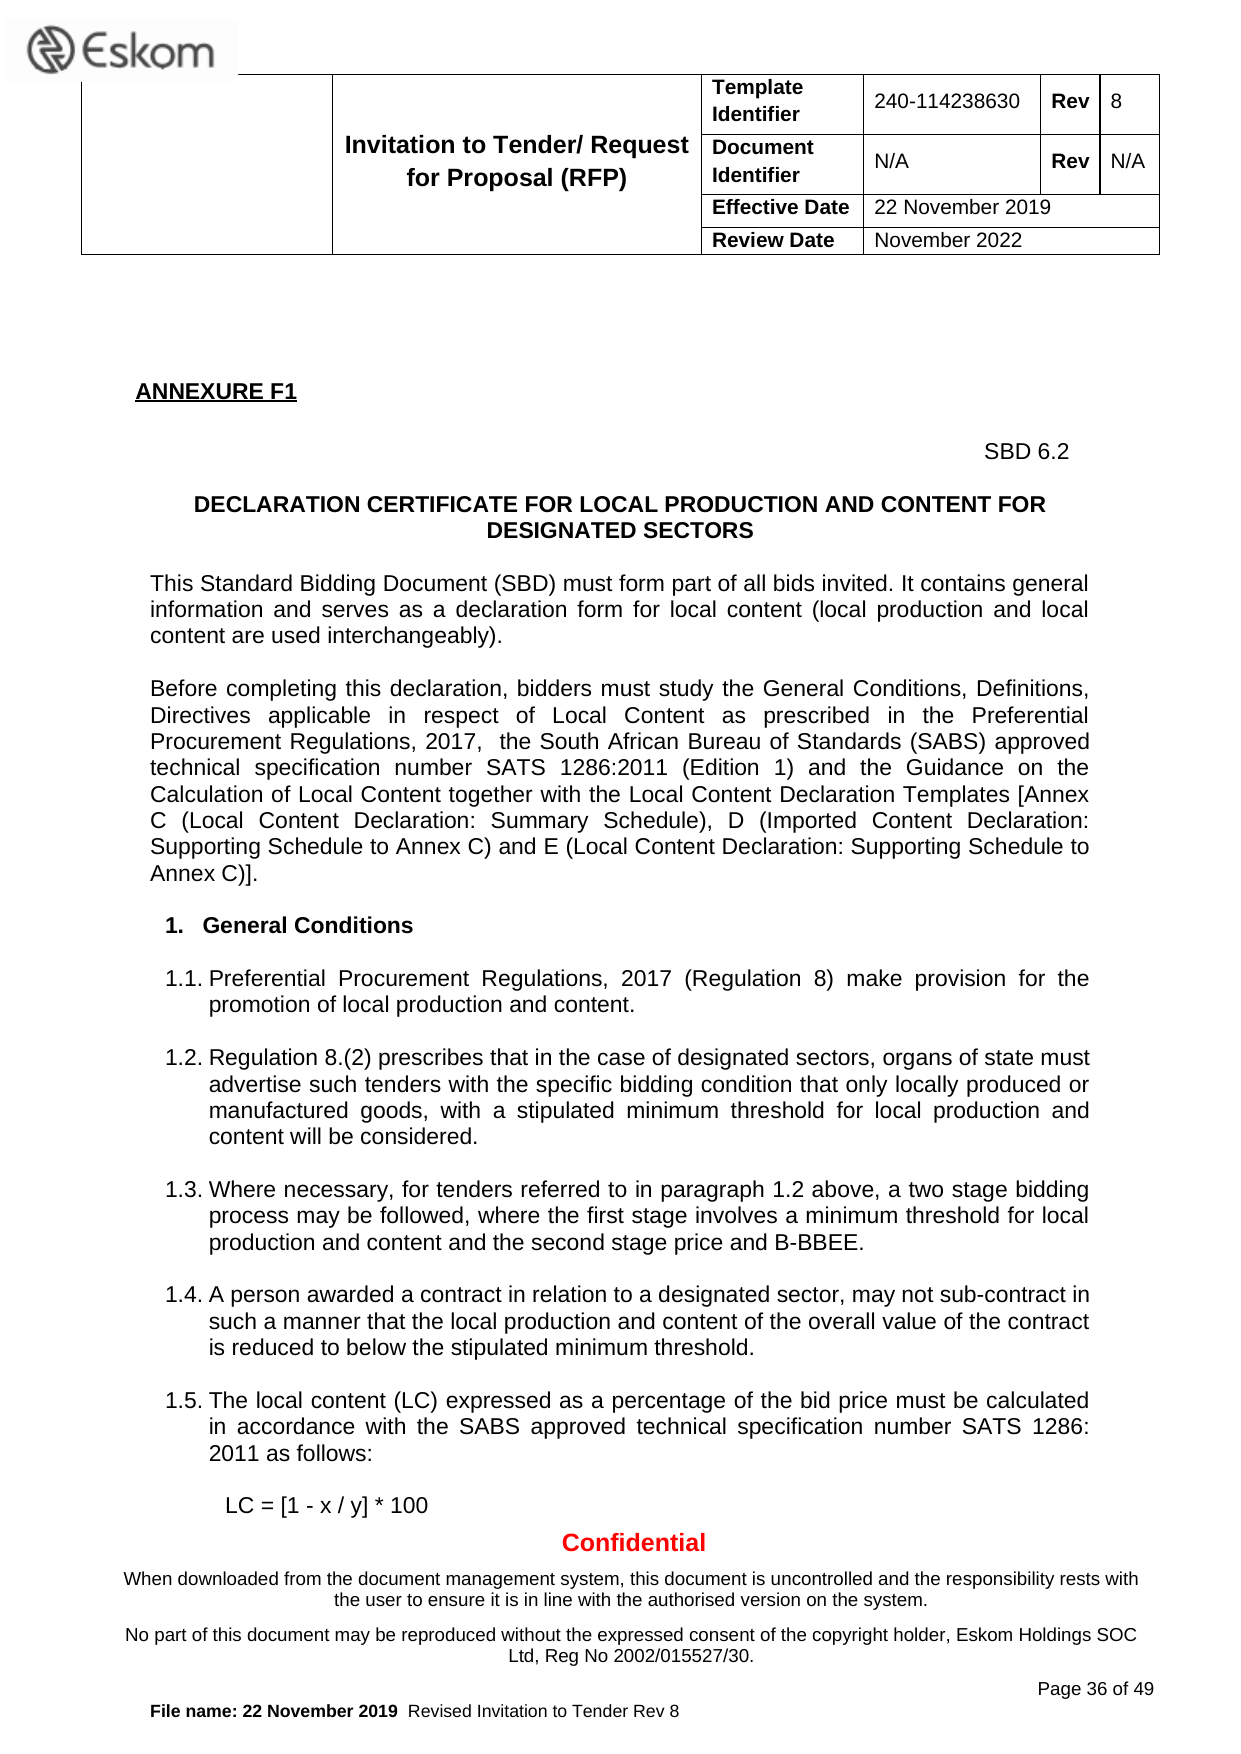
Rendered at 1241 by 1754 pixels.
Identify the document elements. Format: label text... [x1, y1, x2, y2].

list Where necessary, for tenders referred to in paragraph 1.2 above, a two stage bidding process may be followed, where the first stage involves a minimum threshold for local production and content and the second stage price and B-BBEE. [165, 1176, 1090, 1255]
list Regulation 8.(2) prescribes that in the case of designated sectors, organs of state must advertise such tenders with the specific bidding condition that only locally produced or manufactured goods, with a stipulated minimum threshold for local production and content will be considered. [165, 1044, 1090, 1149]
text LC = [1 - x / y] * 100 [150, 1492, 1090, 1518]
list The local content (LC) expressed as a percentage of the bid price must be calculated in accordance with the SABS approved technical specification number SATS 1286: 2011 as follows: [165, 1387, 1090, 1466]
text ANNEXURE F1 [135, 378, 1090, 404]
text SBD 6.2 [150, 438, 1090, 464]
list Preferential Procurement Regulations, 2017 (Regulation 8) make provision for the promotion of local production and content. [165, 965, 1090, 1018]
list General Conditions [165, 912, 1090, 939]
text Before completing this declaration, bidders must study the General Conditions, Definitions, Directives applicable in respect of Local Content as prescribed in the Preferential Procurement Regulations, 2017, the South African Bureau of Standards (SABS) approved technical specification number SATS 1286:2011 (Edition 1) and the Guidance on the Calculation of Local Content together with the Local Content Declaration Templates [Annex C (Local Content Declaration: Summary Schedule), D (Imported Content Declaration: Supporting Schedule to Annex C) and E (Local Content Declaration: Supporting Schedule to Annex C)]. [150, 675, 1090, 886]
text DECLARATION CERTIFICATE FOR LOCAL PRODUCTION AND CONTENT FOR DESIGNATED SECTORS [150, 491, 1090, 543]
text This Standard Bidding Document (SBD) must form part of all bids invited. It contains general information and serves as a declaration form for local content (local production and local content are used interchangeably). [150, 570, 1090, 649]
list A person awarded a contract in relation to a designated sector, may not sub-contract in such a manner that the local production and content of the overall value of the contract is reduced to below the stipulated minimum threshold. [165, 1281, 1090, 1360]
